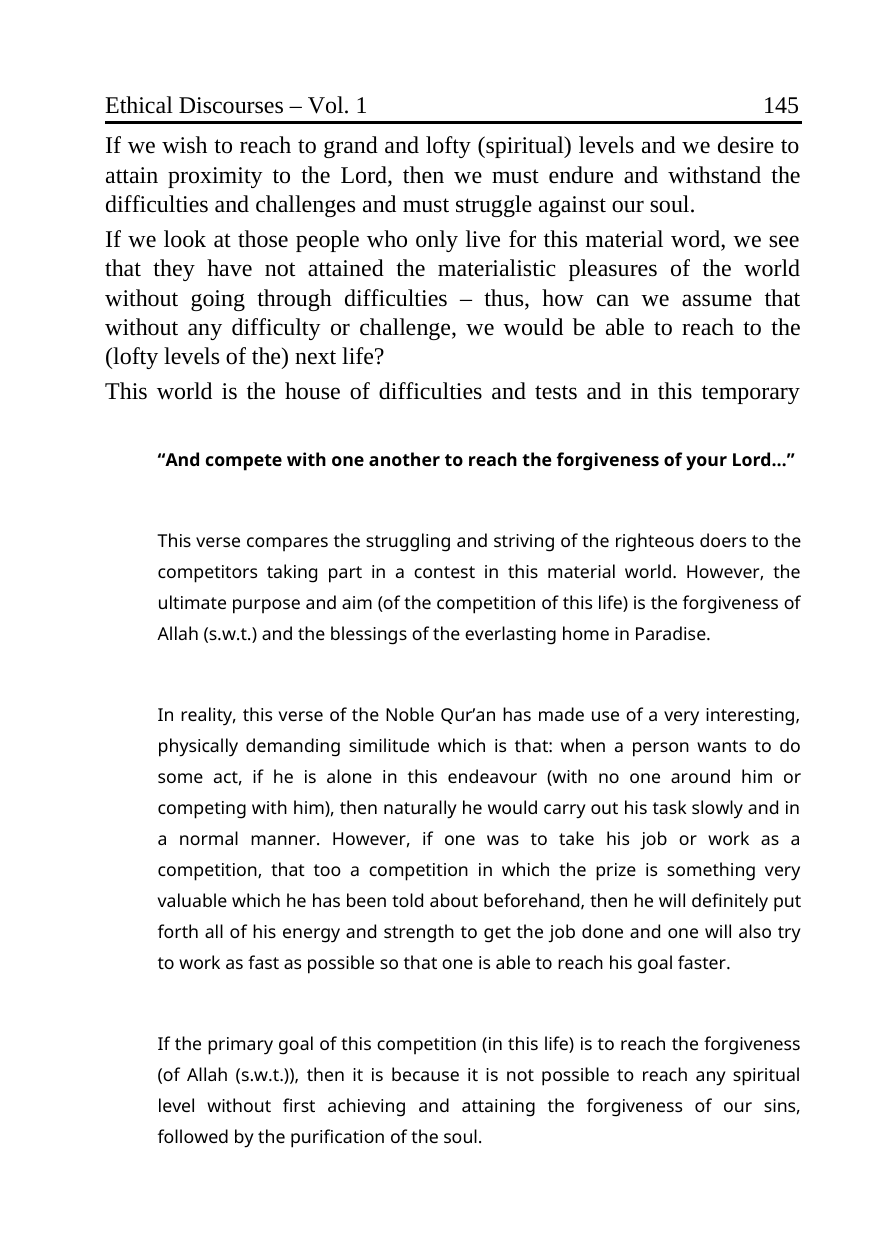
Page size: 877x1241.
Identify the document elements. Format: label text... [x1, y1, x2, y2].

text If we wish to reach to grand and lofty (spiritual) levels and we desire to attain proximity to the Lord, then we must endure and withstand the difficulties and challenges and must struggle against our soul. [105, 131, 802, 218]
text This world is the house of difficulties and tests and in this temporary residence, the tests of the close, intimate friends (the Awliyah) of Allah (s.w.t.) are harder and much more difficult (than others face): [105, 376, 802, 406]
text If we look at those people who only live for this material word, we see that they have not attained the materialistic pleasures of the world without going through difficulties – thus, how can we assume that without any difficulty or challenge, we would be able to reach to the (lofty levels of the) next life? [105, 224, 802, 370]
